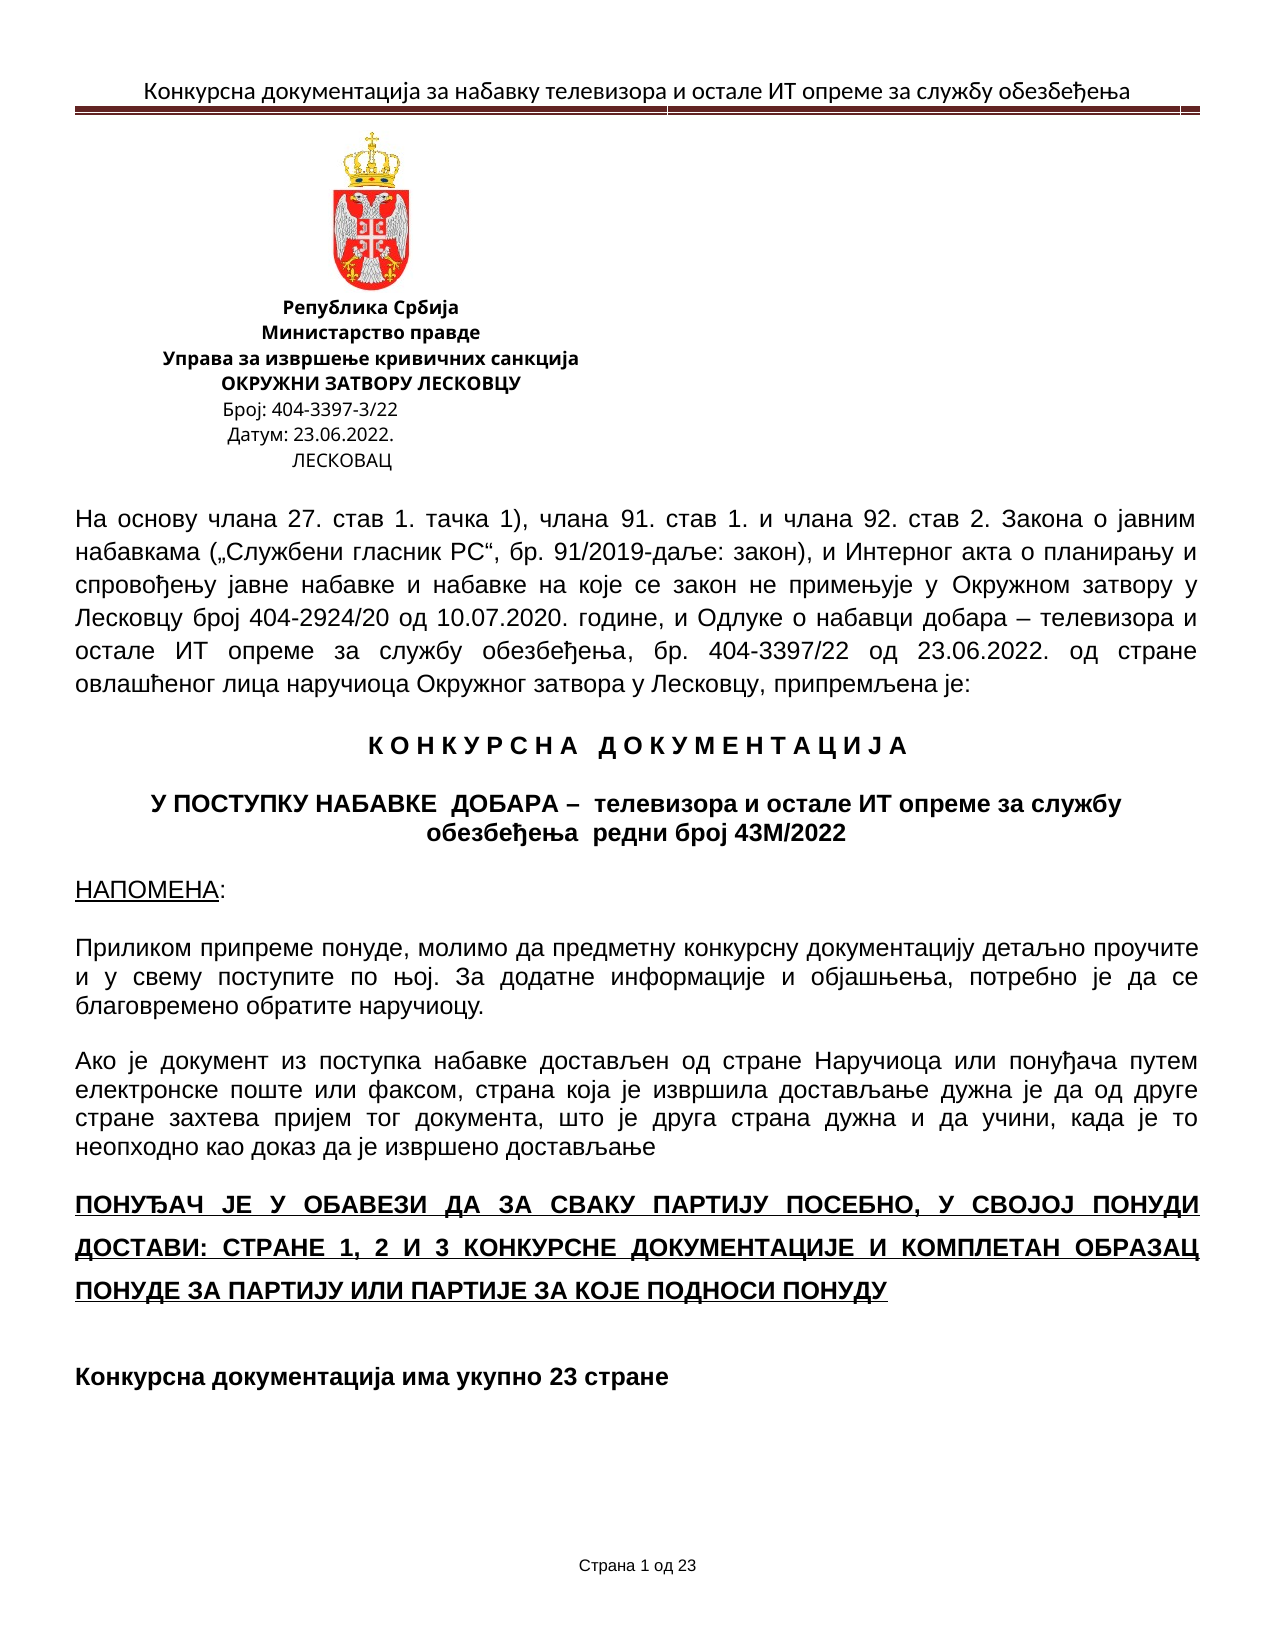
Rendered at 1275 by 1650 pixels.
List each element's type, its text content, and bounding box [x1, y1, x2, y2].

text Приликом припреме понуде, молимо да предметну конкурсну документацију детаљно проучите и у свему поступите по њој. За додатне информације и објашњења, потребно је да се благовремено обратите наручиоцу. [75, 933, 1200, 1019]
text На основу члана 27. став 1. тачка 1), члана 91. став 1. и члана 92. став 2. Закона о јавним набавкама („Службени гласник РС“, бр. 91/2019-даље: закон), и Интерног акта о планирању и спровођењу јавне набавке и набавке на које се закон не примењује у Окружном затвору у Лесковцу број 404-2924/20 од 10.07.2020. године, и Одлуке o набавци добара – телевизора и остале ИТ опреме за службу обезбеђења, бр. 404-3397/22 од 23.06.2022. од стране овлашћеног лица наручиоца Окружног затвора у Лесковцу, припремљена је: [75, 136, 1197, 697]
text У ПОСТУПКУ НАБАВКЕ ДОБАРА – телевизора и остале ИТ опреме за службу обезбеђења редни број 43М/2022 [75, 789, 1197, 846]
text К О Н К У Р С Н А Д О К У М Е Н Т А Ц И Ј А [75, 731, 1200, 759]
table_header [668, 79, 1180, 498]
text Конкурсна документација има укупно 23 странe [75, 1362, 1200, 1391]
table_cell Република Србија Министарство правде Управа за извршење кривичних санкција ОКРУЖНИ ЗАТВОРУ ЛЕСКОВЦУ Број: 404-3397-3/22 Датум: 23.06.2022. ЛЕСКОВАЦ [75, 294, 667, 498]
text Ако је документ из поступка набавке достављен од стране Наручиоца или понуђача путем електронске поште или факсом, страна која је извршила достављање дужна је да од друге стране захтева пријем тог документа, што је друга страна дужна и да учини, када је то неопходно као доказ да је извршено достављање [75, 1046, 1200, 1161]
text ПОНУЂАЧ ЈЕ У ОБАВЕЗИ ДА ЗА СВАКУ ПАРТИЈУ ПОСЕБНО, У СВОЈОЈ ПОНУДИ ДОСТАВИ: СТРАНЕ 1, 2 И 3 КОНКУРСНЕ ДОКУМЕНТАЦИЈЕ И КОМПЛЕТАН ОБРАЗАЦ ПОНУДЕ ЗА ПАРТИЈУ ИЛИ ПАРТИЈЕ ЗА КОЈЕ ПОДНОСИ ПОНУДУ [75, 1259, 1200, 1305]
text ПОНУЂАЧ ЈЕ У ОБАВЕЗИ ДА ЗА СВАКУ ПАРТИЈУ ПОСЕБНО, У СВОЈОЈ ПОНУДИ ДОСТАВИ: СТРАНЕ 1, 2 И 3 КОНКУРСНЕ ДОКУМЕНТАЦИЈЕ И КОМПЛЕТАН ОБРАЗАЦ ПОНУДЕ ЗА ПАРТИЈУ ИЛИ ПАРТИЈЕ ЗА КОЈЕ ПОДНОСИ ПОНУДУ [75, 1190, 1200, 1215]
text НАПОМЕНА: [75, 875, 1200, 904]
table_header [75, 79, 667, 293]
text ПОНУЂАЧ ЈЕ У ОБАВЕЗИ ДА ЗА СВАКУ ПАРТИЈУ ПОСЕБНО, У СВОЈОЈ ПОНУДИ ДОСТАВИ: СТРАНЕ 1, 2 И 3 КОНКУРСНЕ ДОКУМЕНТАЦИЈЕ И КОМПЛЕТАН ОБРАЗАЦ ПОНУДЕ ЗА ПАРТИЈУ ИЛИ ПАРТИЈЕ ЗА КОЈЕ ПОДНОСИ ПОНУДУ [75, 1216, 1200, 1258]
picture [328, 130, 414, 293]
